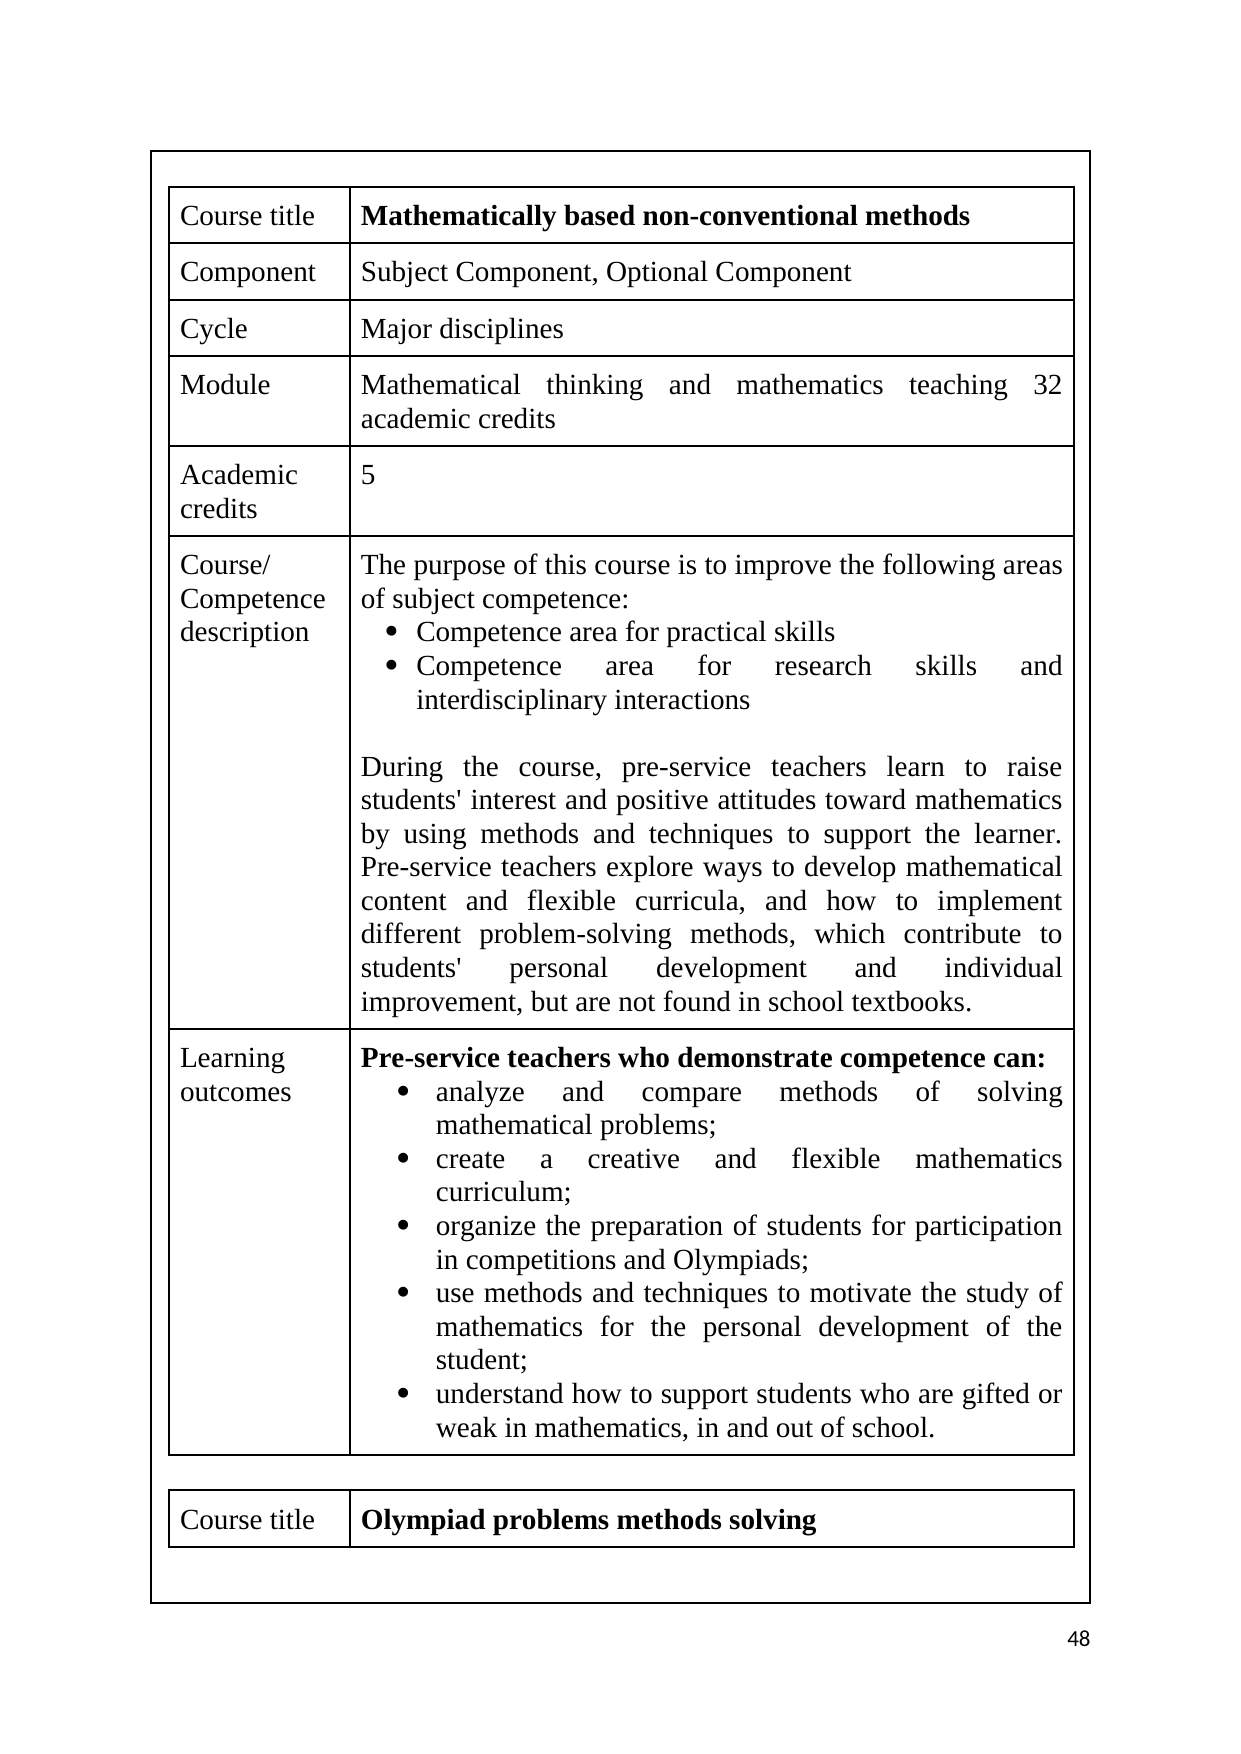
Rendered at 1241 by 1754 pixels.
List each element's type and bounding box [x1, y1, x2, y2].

table_cell [152, 152, 1089, 1602]
